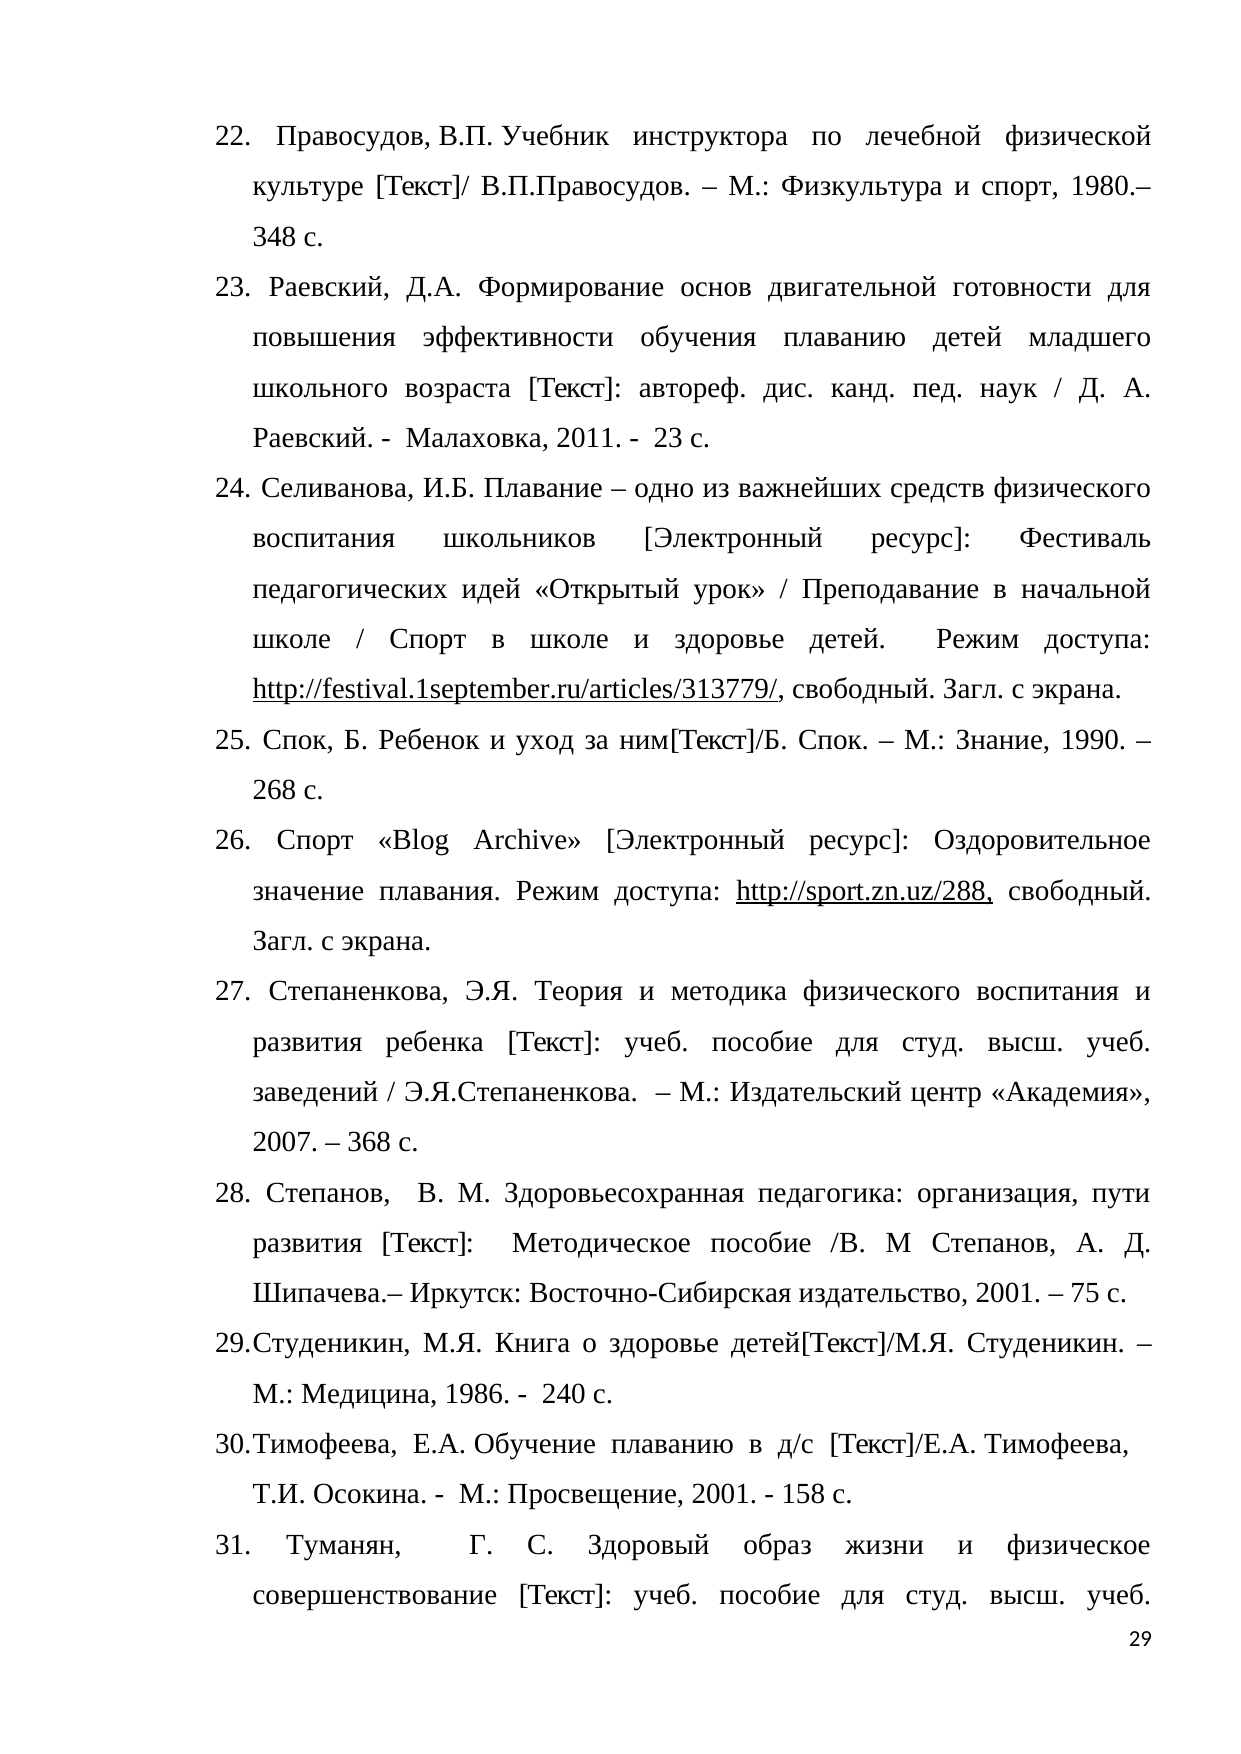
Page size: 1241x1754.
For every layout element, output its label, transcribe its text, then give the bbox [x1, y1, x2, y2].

list Раевский, Д.А. Формирование основ двигательной готовности для повышения эффективности обучения плаванию детей младшего школьного возраста [Текст]: автореф. дис. канд. пед. наук / Д. А. Раевский. - Малаховка, 2011. - 23 с. [215, 269, 1152, 453]
list Степаненкова, Э.Я. Теория и методика физического воспитания и развития ребенка [Текст]: учеб. пособие для студ. высш. учеб. заведений / Э.Я.Степаненкова. – М.: Издательский центр «Академия», 2007. – 368 с. [215, 973, 1152, 1158]
list Селиванова, И.Б. Плавание – одно из важнейших средств физического воспитания школьников [Электронный ресурс]: Фестиваль педагогических идей «Открытый урок» / Преподавание в начальной школе / Спорт в школе и здоровье детей. Режим доступа: http://festival.1september.ru/articles/313779/, свободный. Загл. с экрана. [215, 470, 1152, 705]
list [215, 1527, 1152, 1611]
list Спорт «Blog Archive» [Электронный ресурс]: Оздоровительное значение плавания. Режим доступа: http://sport.zn.uz/288, свободный. Загл. с экрана. [215, 822, 1152, 957]
list Спок, Б. Ребенок и уход за ним[Текст]/Б. Спок. – М.: Знание, 1990. – 268 с. [215, 722, 1152, 806]
list Правосудов, В.П. Учебник инструктора по лечебной физической культуре [Текст]/ В.П.Правосудов. – М.: Физкультура и спорт, 1980.– 348 c. [215, 118, 1152, 252]
list Степанов, В. М. Здоровьесохранная педагогика: организация, пути развития [Текст]: Методическое пособие /В. М Степанов, А. Д. Шипачева.– Иркутск: Восточно-Сибирская издательство, 2001. – 75 с. [215, 1175, 1152, 1309]
list Студеникин, М.Я. Книга о здоровье детей[Текст]/М.Я. Студеникин. – М.: Медицина, 1986. - 240 с. [215, 1326, 1152, 1409]
list Тимофеева, Е.А. Обучение плаванию в д/с [Текст]/Е.А. Тимофеева, Т.И. Осокина. - М.: Просвещение, 2001. - 158 с. [215, 1426, 1152, 1510]
